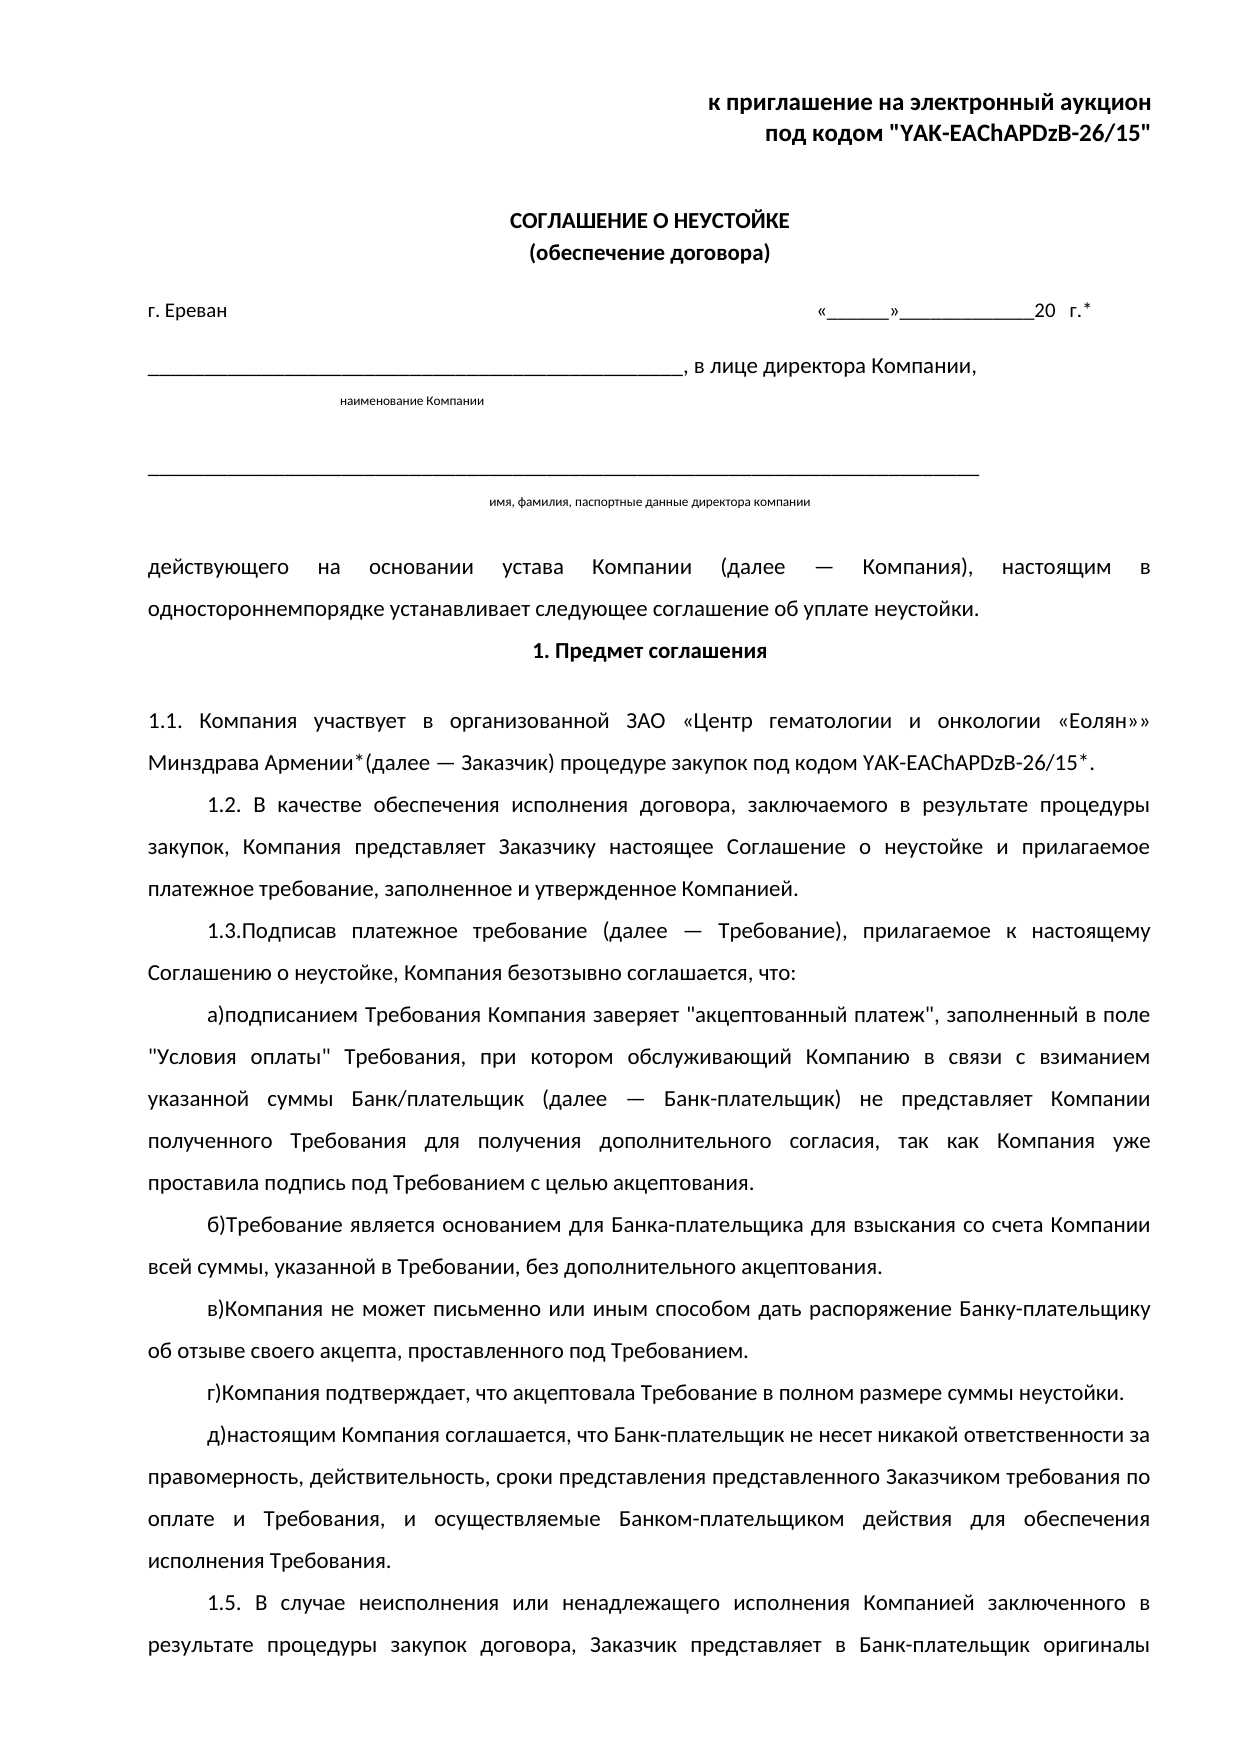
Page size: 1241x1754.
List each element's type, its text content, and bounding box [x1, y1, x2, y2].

text (обеспечение договора) [148, 238, 1152, 266]
table_header «______»_____________20 г.* [635, 297, 1104, 351]
text имя, фамилия, паспортные данные директора компании [148, 494, 1152, 522]
text под кодом "YAK-EAChAPDzB-26/15" [148, 117, 1152, 147]
text 1.2. В качестве обеспечения исполнения договора, заключаемого в результате процедуры закупок, Компания представляет Заказчику настоящее Соглашение о неустойке и прилагаемое платежное требование, заполненное и утвержденное Компанией. [148, 790, 1152, 902]
text г)Компания подтверждает, что акцептовала Требование в полном размере суммы неустойки. [148, 1378, 1152, 1406]
text СОГЛАШЕНИЕ О НЕУСТОЙКЕ [148, 206, 1152, 234]
text 1.1. Компания участвует в организованной ЗАО «Центр гематологии и онкологии «Еолян»» Минздрава Армении*(далее — Заказчик) процедуре закупок под кодом YAK-EAChAPDzB-26/15*. [148, 706, 1152, 776]
text 1.3.Подписав платежное требование (далее — Требование), прилагаемое к настоящему Соглашению о неустойке, Компания безотзывно соглашается, что: [148, 916, 1152, 986]
text действующего на основании устава Компании (далее — Компания), настоящим в одностороннемпорядке устанавливает следующее соглашение об уплате неустойки. [148, 552, 1152, 622]
text _______________________________________________, в лице директора Компании, [148, 351, 1152, 379]
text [148, 1588, 1152, 1658]
table_header г. Ереван [136, 297, 635, 351]
text _________________________________________________________________________ [148, 452, 1152, 480]
text а)подписанием Требования Компания заверяет "акцептованный платеж", заполненный в поле "Условия оплаты" Требования, при котором обслуживающий Компанию в связи с взиманием указанной суммы Банк/плательщик (далее — Банк-плательщик) не представляет Компании полученного Требования для получения дополнительного согласия, так как Компания уже проставила подпись под Требованием с целью акцептования. [148, 1000, 1152, 1196]
text наименование Компании [340, 393, 1152, 421]
text 1. Предмет соглашения [148, 636, 1152, 664]
text б)Требование является основанием для Банка-плательщика для взыскания со счета Компании всей суммы, указанной в Требовании, без дополнительного акцептования. [148, 1210, 1152, 1280]
text в)Компания не может письменно или иным способом дать распоряжение Банку-плательщику об отзыве своего акцепта, проставленного под Требованием. [148, 1294, 1152, 1364]
text к приглашение на электронный аукцион [177, 86, 1152, 117]
text д)настоящим Компания соглашается, что Банк-плательщик не несет никакой ответственности за правомерность, действительность, сроки представления представленного Заказчиком требования по оплате и Требования, и осуществляемые Банком-плательщиком действия для обеспечения исполнения Требования. [148, 1420, 1152, 1574]
